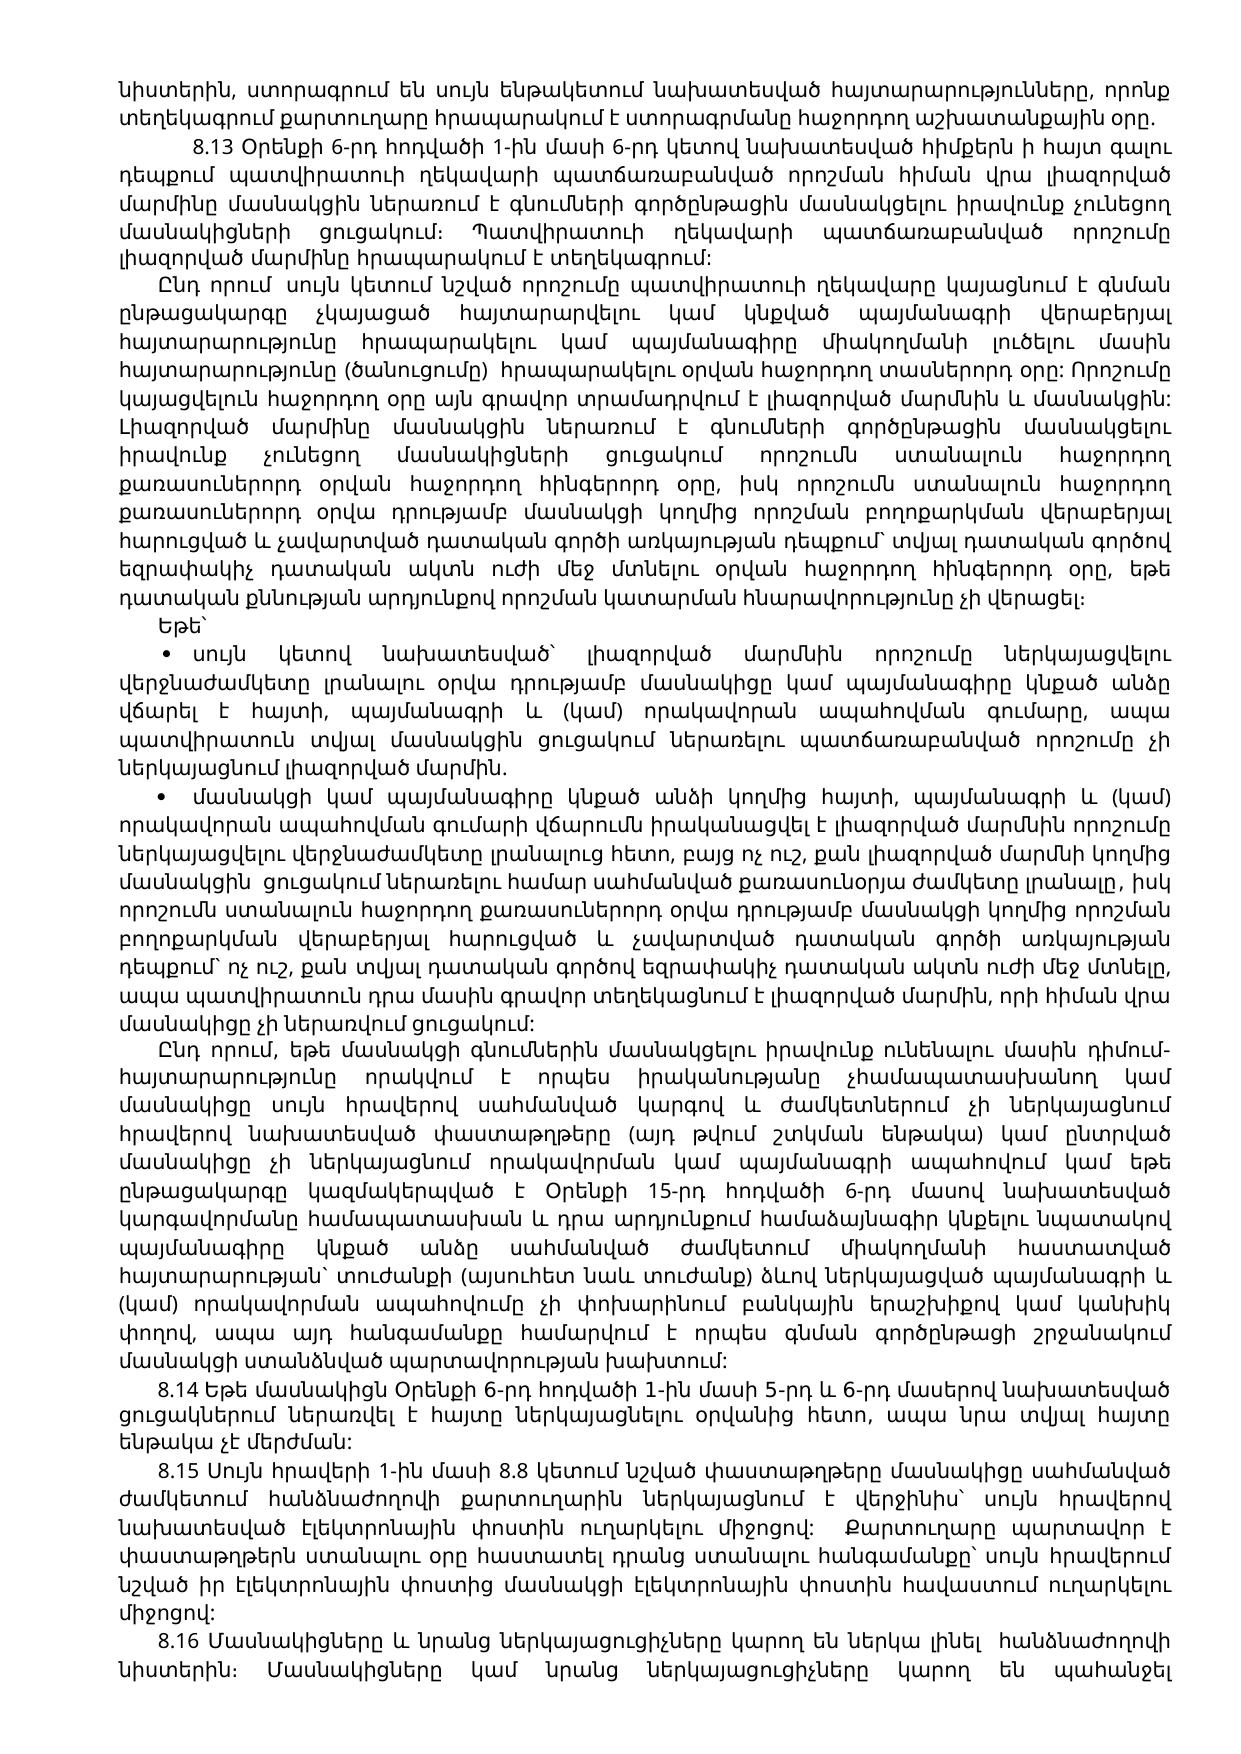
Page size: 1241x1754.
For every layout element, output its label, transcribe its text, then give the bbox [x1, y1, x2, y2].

list մասնակցի կամ պայմանագիրը կնքած անձի կողմից հայտի, պայմանագրի և (կամ) որակավորան ապահովման գումարի վճարումն իրականացվել է լիազորված մարմնին որոշումը ներկայացվելու վերջնաժամկետը լրանալուց հետո, բայց ոչ ուշ, քան լիազորված մարմնի կողմից մասնակցին ցուցակում ներառելու համար սահմանված քառասունօրյա ժամկետը լրանալը, իսկ որոշումն ստանալուն հաջորդող քառասուներորդ օրվա դրությամբ մասնակցի կողմից որոշման բողոքարկման վերաբերյալ հարուցված և չավարտված դատական գործի առկայության դեպքում` ոչ ուշ, քան տվյալ դատական գործով եզրափակիչ դատական ակտն ուժի մեջ մտնելը, ապա պատվիրատուն դրա մասին գրավոր տեղեկացնում է լիազորված մարմին, որի հիման վրա մասնակիցը չի ներառվում ցուցակում: [118, 782, 1171, 1038]
text Եթե՝ [118, 611, 1171, 639]
text 8.13 Օրենքի 6-րդ հոդվածի 1-ին մասի 6-րդ կետով նախատեսված հիմքերն ի հայտ գալու դեպքում պատվիրատուի ղեկավարի պատճառաբանված որոշման հիման վրա լիազորված մարմինը մասնակցին ներառում է գնումների գործընթացին մասնակցելու իրավունք չունեցող մասնակիցների ցուցակում։ Պատվիրատուի ղեկավարի պատճառաբանված որոշումը լիազորված մարմինը հրապարակում է տեղեկագրում: [118, 132, 1171, 270]
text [118, 75, 1171, 132]
text 8.15 Սույն հրավերի 1-ին մասի 8.8 կետում նշված փաստաթղթերը մասնակիցը սահմանված ժամկետում հանձնաժողովի քարտուղարին ներկայացնում է վերջինիս՝ սույն հրավերով նախատեսված էլեկտրոնային փոստին ուղարկելու միջոցով: Քարտուղարը պարտավոր է փաստաթղթերն ստանալու օրը հաստատել դրանց ստանալու հանգամանքը՝ սույն հրավերում նշված իր էլեկտրոնային փոստից մասնակցի էլեկտրոնային փոստին հավաստում ուղարկելու միջոցով: [118, 1456, 1171, 1627]
text Ընդ որում սույն կետում նշված որոշումը պատվիրատուի ղեկավարը կայացնում է գնման ընթացակարգը չկայացած հայտարարվելու կամ կնքված պայմանագրի վերաբերյալ հայտարարությունը հրապարակելու կամ պայմանագիրը միակողմանի լուծելու մասին հայտարարությունը (ծանուցումը) հրապարակելու օրվան հաջորդող տասներորդ օրը: Որոշումը կայացվելուն հաջորդող օրը այն գրավոր տրամադրվում է լիազորված մարմնին և մասնակցին: Լիազորված մարմինը մասնակցին ներառում է գնումների գործընթացին մասնակցելու իրավունք չունեցող մասնակիցների ցուցակում որոշումն ստանալուն հաջորդող քառասուներորդ օրվան հաջորդող հինգերորդ օրը, իսկ որոշումն ստանալուն հաջորդող քառասուներորդ օրվա դրությամբ մասնակցի կողմից որոշման բողոքարկման վերաբերյալ հարուցված և չավարտված դատական գործի առկայության դեպքում` տվյալ դատական գործով եզրափակիչ դատական ակտն ուժի մեջ մտնելու օրվան հաջորդող հինգերորդ օրը, եթե դատական քննության արդյունքով որոշման կատարման հնարավորությունը չի վերացել։ [118, 270, 1171, 611]
list սույն կետով նախատեսված՝ լիազորված մարմնին որոշումը ներկայացվելու վերջնաժամկետը լրանալու օրվա դրությամբ մասնակիցը կամ պայմանագիրը կնքած անձը վճարել է հայտի, պայմանագրի և (կամ) որակավորան ապահովման գումարը, ապա պատվիրատուն տվյալ մասնակցին ցուցակում ներառելու պատճառաբանված որոշումը չի ներկայացնում լիազորված մարմին. [118, 639, 1171, 782]
text 8.14 Եթե մասնակիցն Օրենքի 6-րդ հոդվածի 1-ին մասի 5-րդ և 6-րդ մասերով նախատեսված ցուցակներում ներառվել է հայտը ներկայացնելու օրվանից հետո, ապա նրա տվյալ հայտը ենթակա չէ մերժման: [118, 1375, 1171, 1456]
text Ընդ որում, եթե մասնակցի գնումներին մասնակցելու իրավունք ունենալու մասին դիմում-հայտարարությունը որակվում է որպես իրականությանը չհամապատասխանող կամ մասնակիցը սույն հրավերով սահմանված կարգով և ժամկետներում չի ներկայացնում հրավերով նախատեսված փաստաթղթերը (այդ թվում շտկման ենթակա) կամ ընտրված մասնակիցը չի ներկայացնում որակավորման կամ պայմանագրի ապահովում կամ եթե ընթացակարգը կազմակերպված է Օրենքի 15-րդ հոդվածի 6-րդ մասով նախատեսված կարգավորմանը համապատասխան և դրա արդյունքում համաձայնագիր կնքելու նպատակով պայմանագիրը կնքած անձը սահմանված ժամկետում միակողմանի հաստատված հայտարարության` տուժանքի (այսուհետ նաև տուժանք) ձևով ներկայացված պայմանագրի և (կամ) որակավորման ապահովումը չի փոխարինում բանկային երաշխիքով կամ կանխիկ փողով, ապա այդ հանգամանքը համարվում է որպես գնման գործընթացի շրջանակում մասնակցի ստանձնված պարտավորության խախտում: [118, 1038, 1171, 1375]
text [118, 1627, 1171, 1683]
